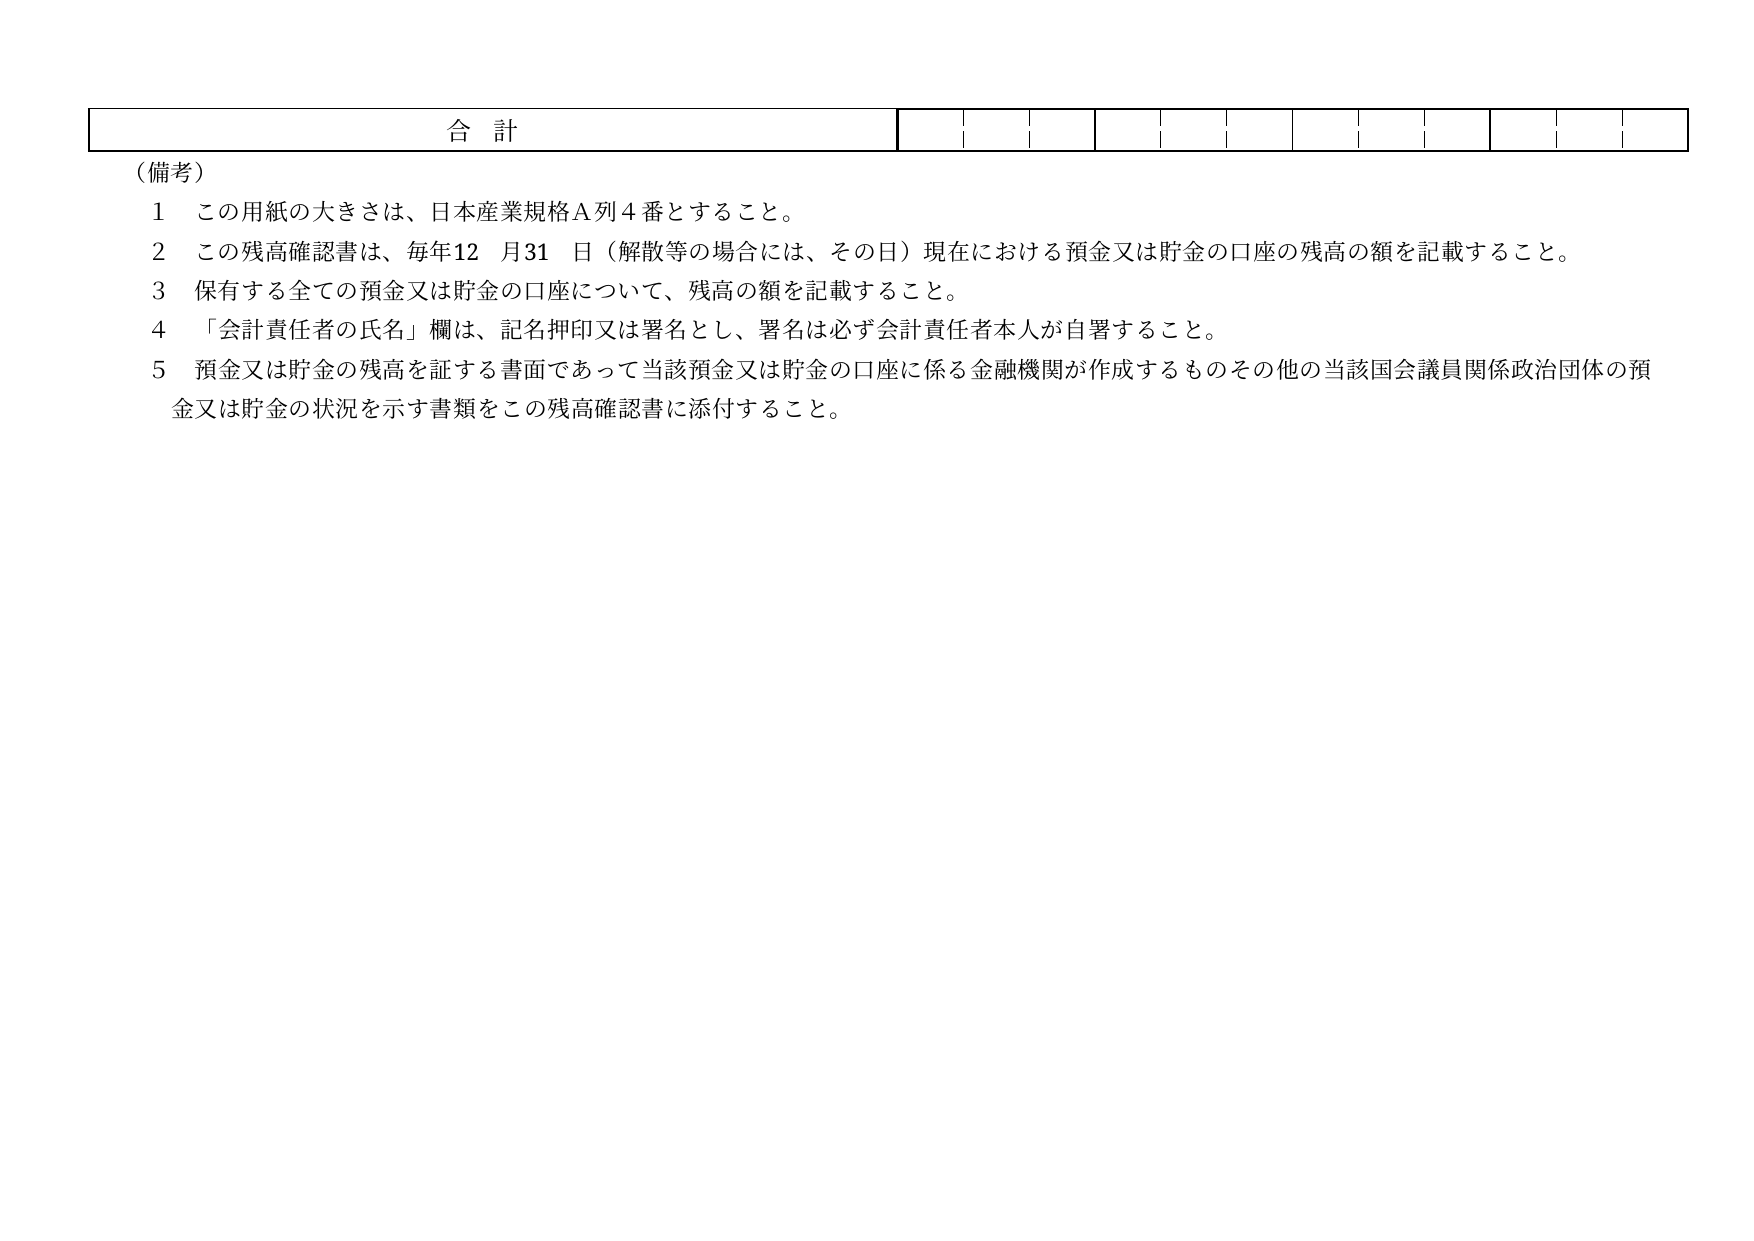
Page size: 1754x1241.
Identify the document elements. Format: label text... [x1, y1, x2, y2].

table_cell 合計 [90, 109, 896, 150]
table_cell [1424, 110, 1489, 150]
text ２ この残高確認書は、毎年12月31日（解散等の場合には、その日）現在における預金又は貯金の口座の残高の額を記載すること。 [100, 231, 1654, 270]
text ３ 保有する全ての預金又は貯金の口座について、残高の額を記載すること。 [100, 270, 1654, 309]
text （備考） [100, 152, 1654, 191]
text ５ 預金又は貯金の残高を証する書面であって当該預金又は貯金の口座に係る金融機関が作成するものその他の当該国会議員関係政治団体の預金又は貯金の状況を示す書類をこの残高確認書に添付すること。 [100, 349, 1654, 427]
table_cell [1029, 110, 1094, 150]
table_cell [1359, 110, 1424, 150]
table_cell [963, 110, 1029, 150]
table_cell [1556, 110, 1622, 150]
text １ この用紙の大きさは、日本産業規格Ａ列４番とすること。 [100, 191, 1654, 231]
table_cell [1161, 110, 1227, 150]
table_cell [1096, 110, 1161, 150]
table_cell [1622, 110, 1687, 150]
table_cell [1491, 110, 1556, 150]
table_cell [899, 110, 963, 150]
text ４ 「会計責任者の氏名」欄は、記名押印又は署名とし、署名は必ず会計責任者本人が自署すること。 [100, 309, 1654, 349]
table_cell [1227, 110, 1292, 150]
table_cell [1293, 110, 1358, 150]
